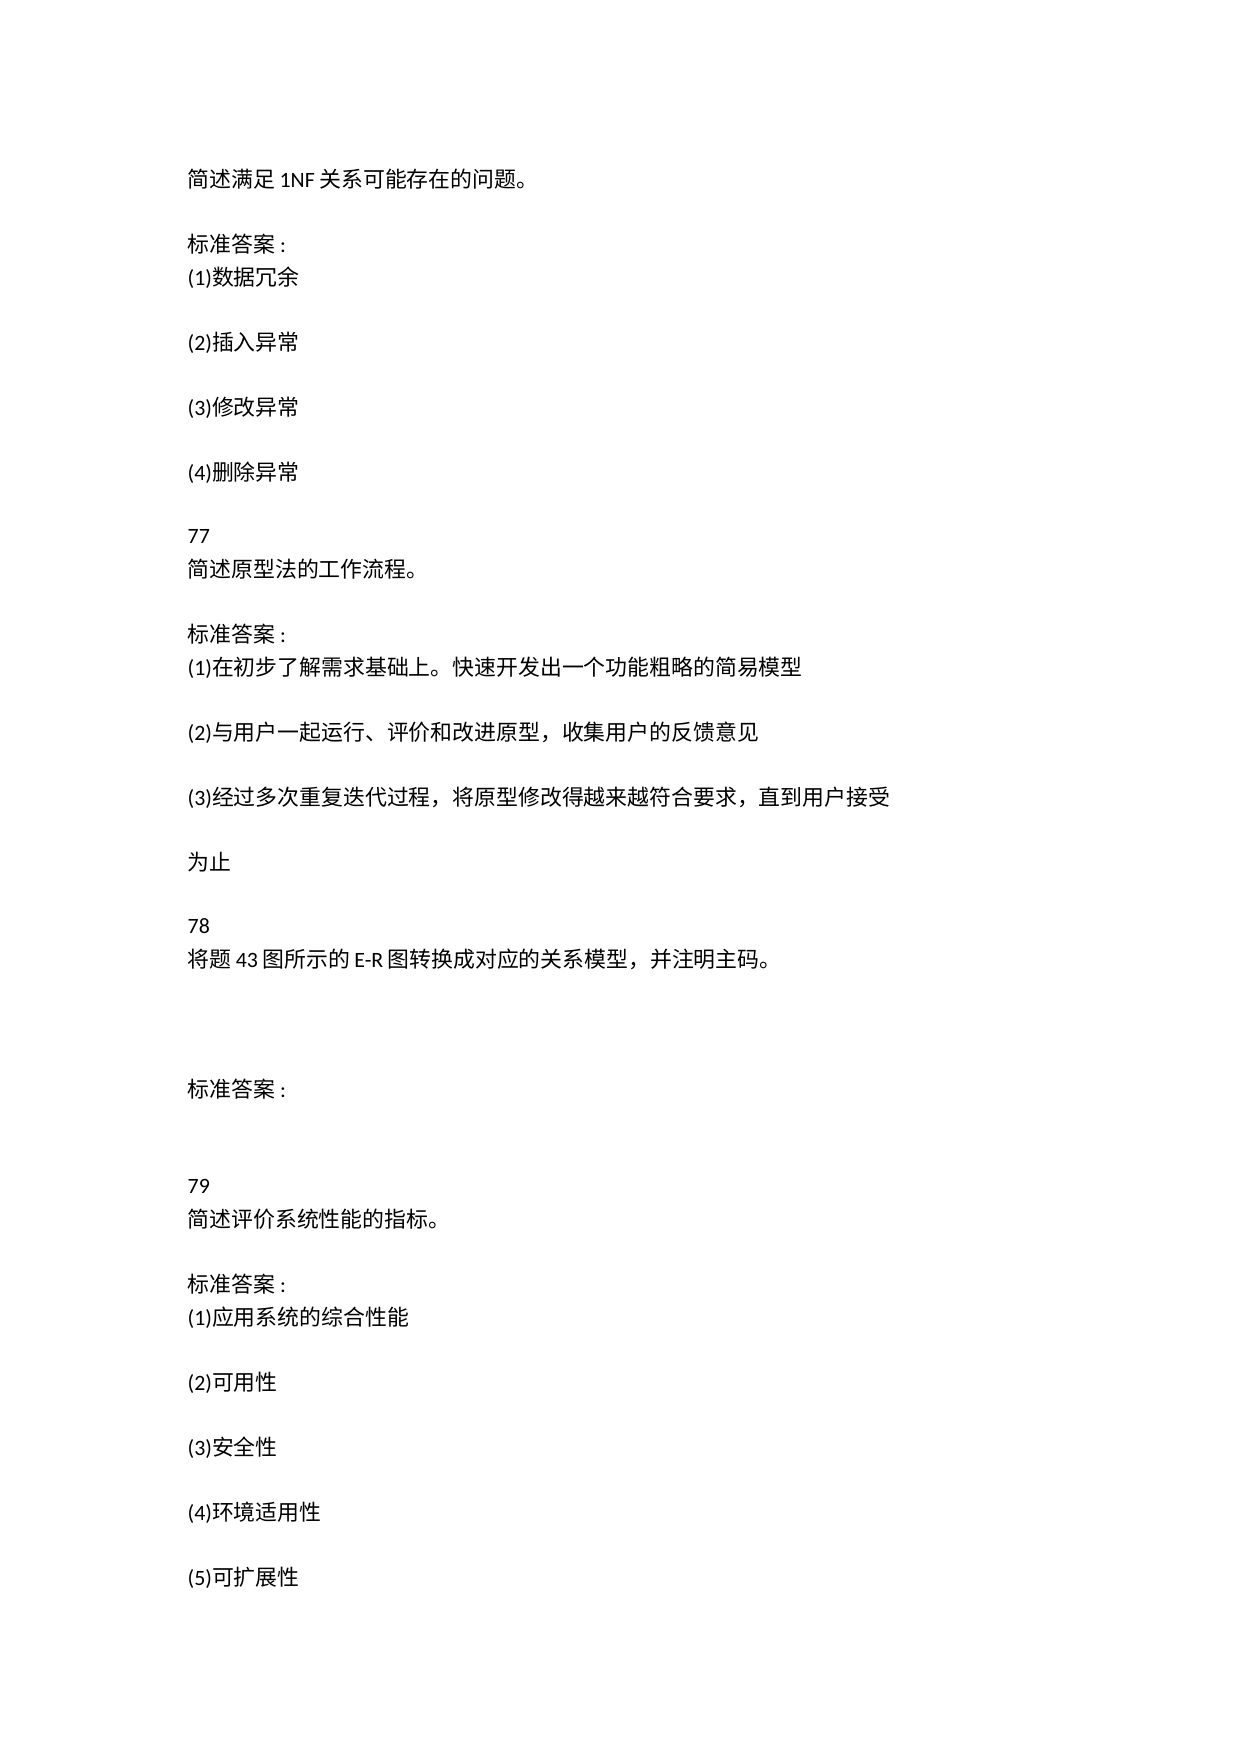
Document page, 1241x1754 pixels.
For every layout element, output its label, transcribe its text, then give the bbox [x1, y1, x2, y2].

text 标准答案 : [187, 1267, 1053, 1299]
text (3)修改异常 [187, 389, 1053, 422]
text (1)应用系统的综合性能 [187, 1299, 1053, 1332]
text (3)安全性 [187, 1429, 1053, 1462]
text (5)可扩展性 [187, 1559, 1053, 1592]
text 标准答案 : [187, 1072, 1053, 1104]
text (4)环境适用性 [187, 1494, 1053, 1527]
text 将题43图所示的E-R图转换成对应的关系模型，并注明主码。 [187, 942, 1053, 974]
text (2)与用户一起运行、评价和改进原型，收集用户的反馈意见 [187, 714, 1053, 747]
text 简述评价系统性能的指标。 [187, 1202, 1053, 1234]
text (1)在初步了解需求基础上。快速开发出一个功能粗略的简易模型 [187, 649, 1053, 682]
text 78 [187, 909, 1053, 942]
text 简述原型法的工作流程。 [187, 552, 1053, 584]
text 简述满足1NF关系可能存在的问题。 [187, 162, 1053, 194]
text (1)数据冗余 [187, 259, 1053, 292]
text (4)删除异常 [187, 454, 1053, 487]
text 为止 [187, 844, 1053, 877]
text 79 [187, 1169, 1053, 1202]
text (2)插入异常 [187, 324, 1053, 357]
text 标准答案 : [187, 617, 1053, 649]
text 77 [187, 519, 1053, 552]
text (3)经过多次重复迭代过程，将原型修改得越来越符合要求，直到用户接受 [187, 779, 1053, 812]
text (2)可用性 [187, 1364, 1053, 1397]
text 标准答案 : [187, 227, 1053, 259]
